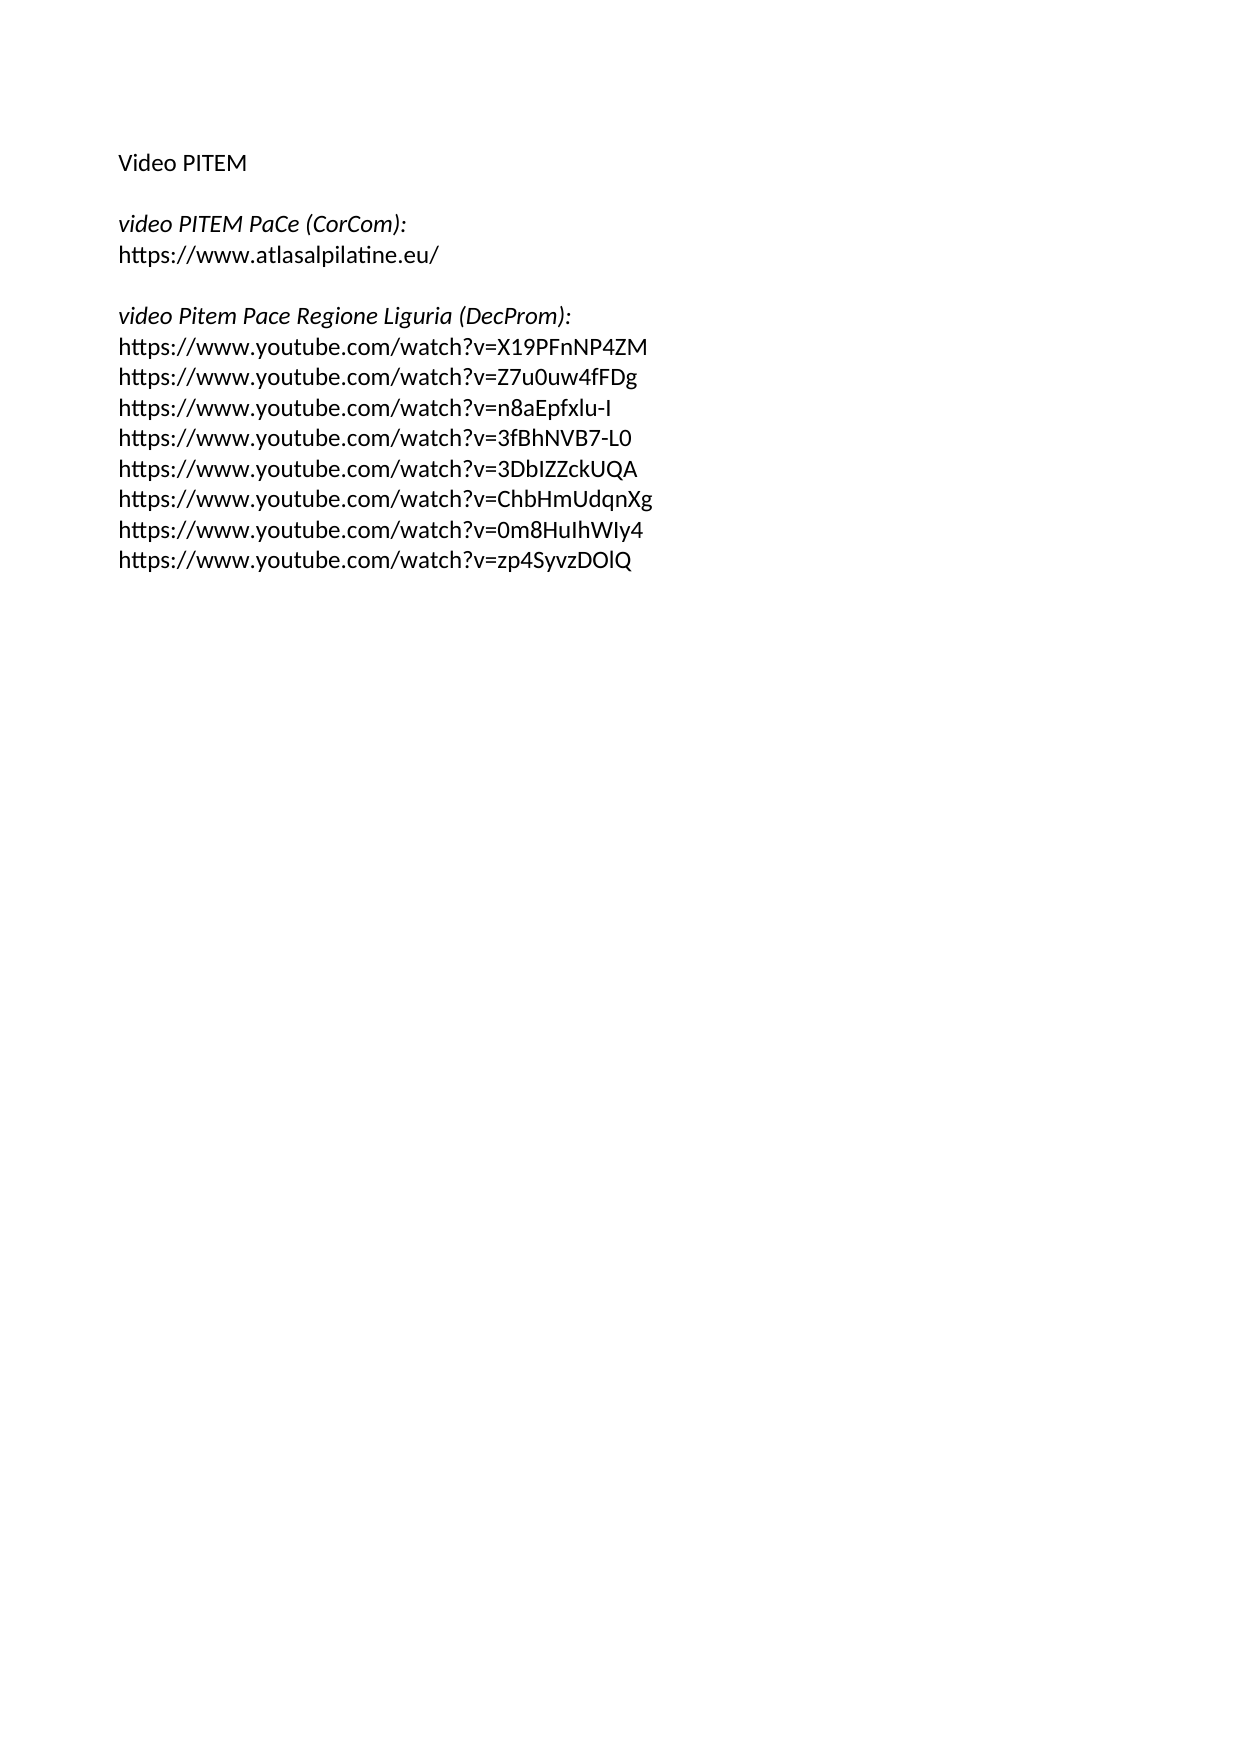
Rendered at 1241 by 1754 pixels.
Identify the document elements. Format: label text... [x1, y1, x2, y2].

text https://www.youtube.com/watch?v=3DbIZZckUQA [118, 453, 1122, 483]
text video Pitem Pace Regione Liguria (DecProm): [118, 300, 1122, 331]
text https://www.atlasalpilatine.eu/ [118, 239, 1122, 270]
text video PITEM PaCe (CorCom): [118, 209, 1122, 239]
text https://www.youtube.com/watch?v=ChbHmUdqnXg [118, 483, 1122, 514]
text https://www.youtube.com/watch?v=X19PFnNP4ZM [118, 331, 1122, 361]
text https://www.youtube.com/watch?v=zp4SyvzDOlQ [118, 544, 1122, 575]
text https://www.youtube.com/watch?v=n8aEpfxlu-I [118, 392, 1122, 422]
text https://www.youtube.com/watch?v=Z7u0uw4fFDg [118, 361, 1122, 392]
text Video PITEM [118, 148, 1122, 178]
text https://www.youtube.com/watch?v=0m8HuIhWIy4 [118, 514, 1122, 544]
text https://www.youtube.com/watch?v=3fBhNVB7-L0 [118, 422, 1122, 453]
